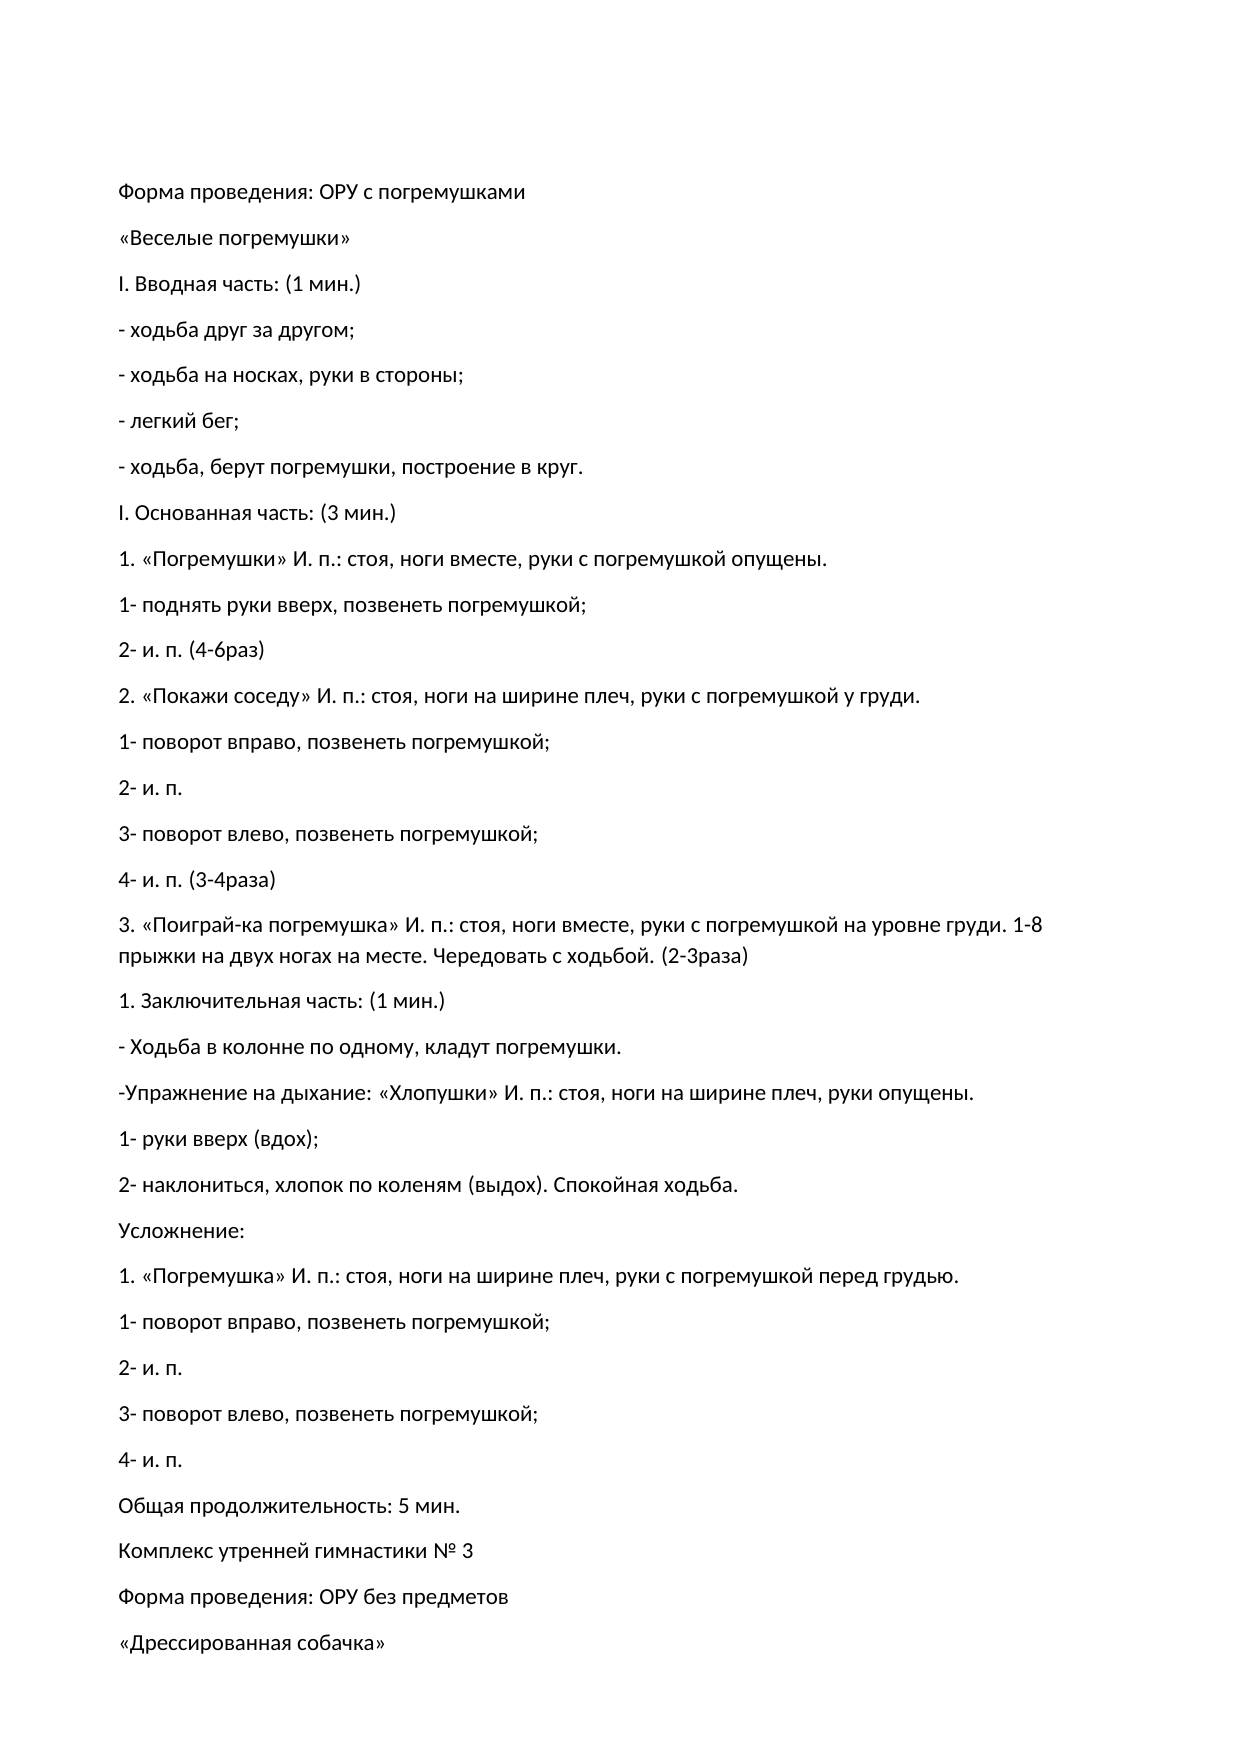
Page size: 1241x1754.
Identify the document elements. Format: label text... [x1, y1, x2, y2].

text 3- поворот влево, позвенеть погремушкой; [118, 1399, 1122, 1427]
text 1- поворот вправо, позвенеть погремушкой; [118, 727, 1122, 755]
text 4- и. п. [118, 1445, 1122, 1473]
text Усложнение: [118, 1216, 1122, 1244]
text 2- и. п. [118, 773, 1122, 801]
text 1- поворот вправо, позвенеть погремушкой; [118, 1307, 1122, 1335]
text Общая продолжительность: 5 мин. [118, 1491, 1122, 1519]
text 2- наклониться, хлопок по коленям (выдох). Спокойная ходьба. [118, 1170, 1122, 1198]
text - ходьба на носках, руки в стороны; [118, 361, 1122, 388]
text «Дрессированная собачка» [118, 1628, 1122, 1656]
text - ходьба, берут погремушки, построение в круг. [118, 452, 1122, 480]
text 1. «Погремушка» И. п.: стоя, ноги на ширине плеч, руки с погремушкой перед грудью. [118, 1262, 1122, 1289]
text 2- и. п. [118, 1353, 1122, 1381]
text 3- поворот влево, позвенеть погремушкой; [118, 819, 1122, 847]
text Форма проведения: ОРУ с погремушками [118, 177, 1122, 205]
text «Веселые погремушки» [118, 223, 1122, 251]
text - ходьба друг за другом; [118, 315, 1122, 343]
text 1- руки вверх (вдох); [118, 1124, 1122, 1152]
text 1- поднять руки вверх, позвенеть погремушкой; [118, 590, 1122, 618]
text I. Вводная часть: (1 мин.) [118, 269, 1122, 297]
text 1. «Погремушки» И. п.: стоя, ноги вместе, руки с погремушкой опущены. [118, 544, 1122, 572]
text - Ходьба в колонне по одному, кладут погремушки. [118, 1032, 1122, 1060]
text I. Основанная часть: (3 мин.) [118, 498, 1122, 526]
text 2- и. п. (4-6раз) [118, 636, 1122, 663]
text Комплекс утренней гимнастики № 3 [118, 1537, 1122, 1564]
text 4- и. п. (3-4раза) [118, 865, 1122, 893]
text -Упражнение на дыхание: «Хлопушки» И. п.: стоя, ноги на ширине плеч, руки опущены. [118, 1078, 1122, 1106]
text 2. «Покажи соседу» И. п.: стоя, ноги на ширине плеч, руки с погремушкой у груди. [118, 681, 1122, 709]
text - легкий бег; [118, 406, 1122, 434]
text 1. Заключительная часть: (1 мин.) [118, 987, 1122, 1014]
text 3. «Поиграй-ка погремушка» И. п.: стоя, ноги вместе, руки с погремушкой на уровне груди. 1-8 прыжки на двух ногах на месте. Чередовать с ходьбой. (2-3раза) [118, 911, 1122, 969]
text Форма проведения: ОРУ без предметов [118, 1582, 1122, 1610]
